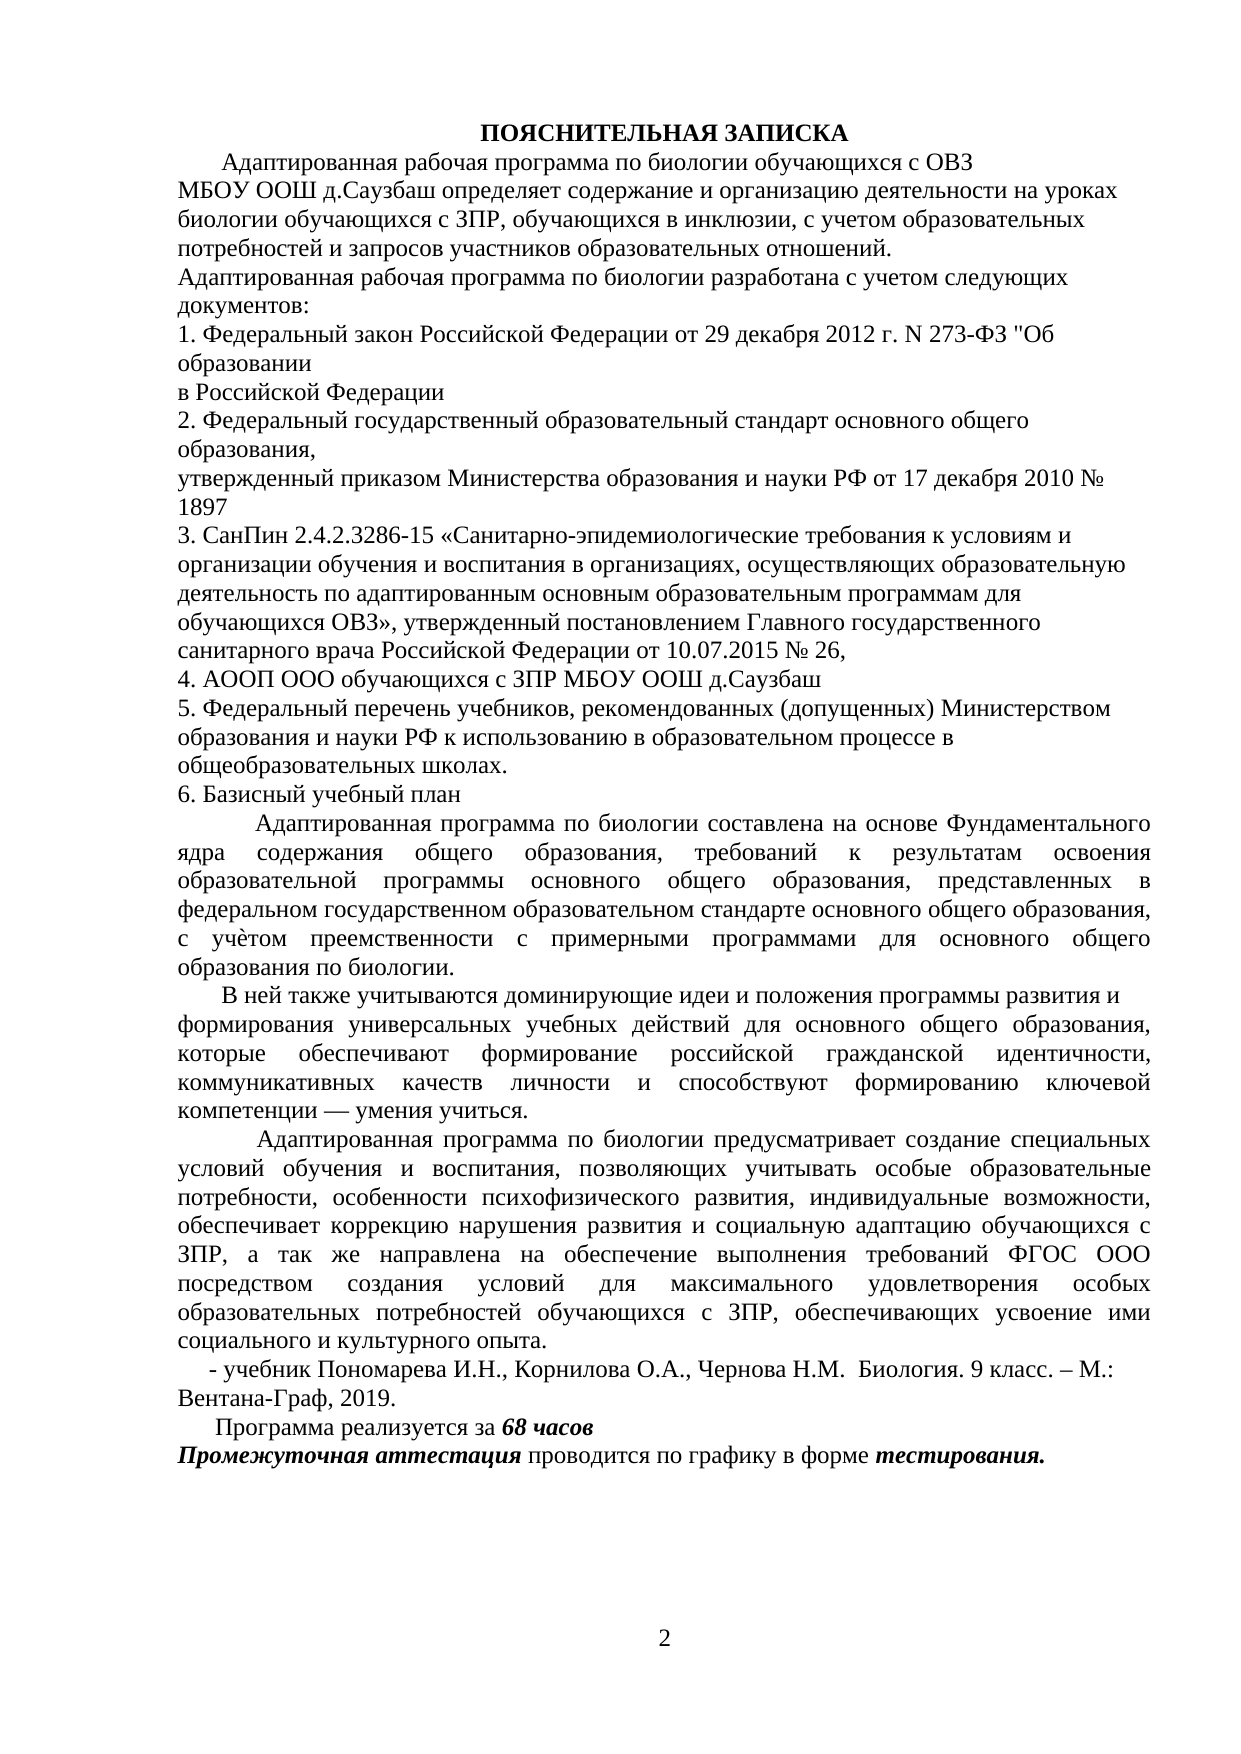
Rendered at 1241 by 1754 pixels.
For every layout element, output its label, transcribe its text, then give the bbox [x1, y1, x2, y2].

text Адаптированная рабочая программа по биологии разработана с учетом следующих [177, 262, 1152, 291]
text в Российской Федерации [177, 377, 1152, 406]
text 5. Федеральный перечень учебников, рекомендованных (допущенных) Министерством [177, 693, 1152, 722]
text Адаптированная программа по биологии предусматривает создание специальных условий обучения и воспитания, позволяющих учитывать особые образовательные потребности, особенности психофизического развития, индивидуальные возможности, обеспечивает коррекцию нарушения развития и социальную адаптацию обучающихся с ЗПР, а так же направлена на обеспечение выполнения требований ФГОС ООО посредством создания условий для максимального удовлетворения особых образовательных потребностей обучающихся с ЗПР, обеспечивающих усвоение ими социального и культурного опыта. [177, 1124, 1152, 1354]
text деятельность по адаптированным основным образовательным программам для обучающихся ОВЗ», утвержденный постановлением Главного государственного санитарного врача Российской Федерации от 10.07.2015 № 26, [177, 578, 1152, 664]
text утвержденный приказом Министерства образования и науки РФ от 17 декабря 2010 № 1897 [177, 463, 1152, 521]
text формирования универсальных учебных действий для основного общего образования, которые обеспечивают формирование российской гражданской идентичности, коммуникативных качеств личности и способствуют формированию ключевой компетенции — умения учиться. [177, 1009, 1152, 1124]
text документов: [177, 291, 1152, 319]
text 2. Федеральный государственный образовательный стандарт основного общего образования, [177, 406, 1152, 463]
text 3. СанПин 2.4.2.3286-15 «Санитарно-эпидемиологические требования к условиям и [177, 521, 1152, 549]
text 1. Федеральный закон Российской Федерации от 29 декабря 2012 г. N 273-ФЗ "Об образовании [177, 319, 1152, 377]
text Промежуточная аттестация проводится по графику в форме тестирования. [177, 1441, 1152, 1469]
text - учебник Пономарева И.Н., Корнилова О.А., Чернова Н.М. Биология. 9 класс. – М.: Вентана-Граф, 2019. [177, 1354, 1152, 1412]
text В ней также учитываются доминирующие идеи и положения программы развития и [177, 981, 1152, 1009]
text Адаптированная рабочая программа по биологии обучающихся с ОВЗ [177, 147, 1152, 176]
text 6. Базисный учебный план [177, 779, 1152, 808]
text МБОУ ООШ д.Саузбаш определяет содержание и организацию деятельности на уроках биологии обучающихся c ЗПР, обучающихся в инклюзии, с учетом образовательных потребностей и запросов участников образовательных отношений. [177, 176, 1152, 262]
text организации обучения и воспитания в организациях, осуществляющих образовательную [177, 549, 1152, 578]
text 4. АООП ООО обучающихся с ЗПР МБОУ ООШ д.Саузбаш [177, 664, 1152, 693]
text Адаптированная программа по биологии составлена на основе Фундаментального ядра содержания общего образования, требований к результатам освоения образовательной программы основного общего образования, представленных в федеральном государственном образовательном стандарте основного общего образования, с учѐтом преемственности с примерными программами для основного общего образования по биологии. [177, 808, 1152, 981]
text образования и науки РФ к использованию в образовательном процессе в общеобразовательных школах. [177, 722, 1152, 779]
text Программа реализуется за 68 часов [177, 1412, 1152, 1441]
text ПОЯСНИТЕЛЬНАЯ ЗАПИСКА [177, 118, 1152, 147]
